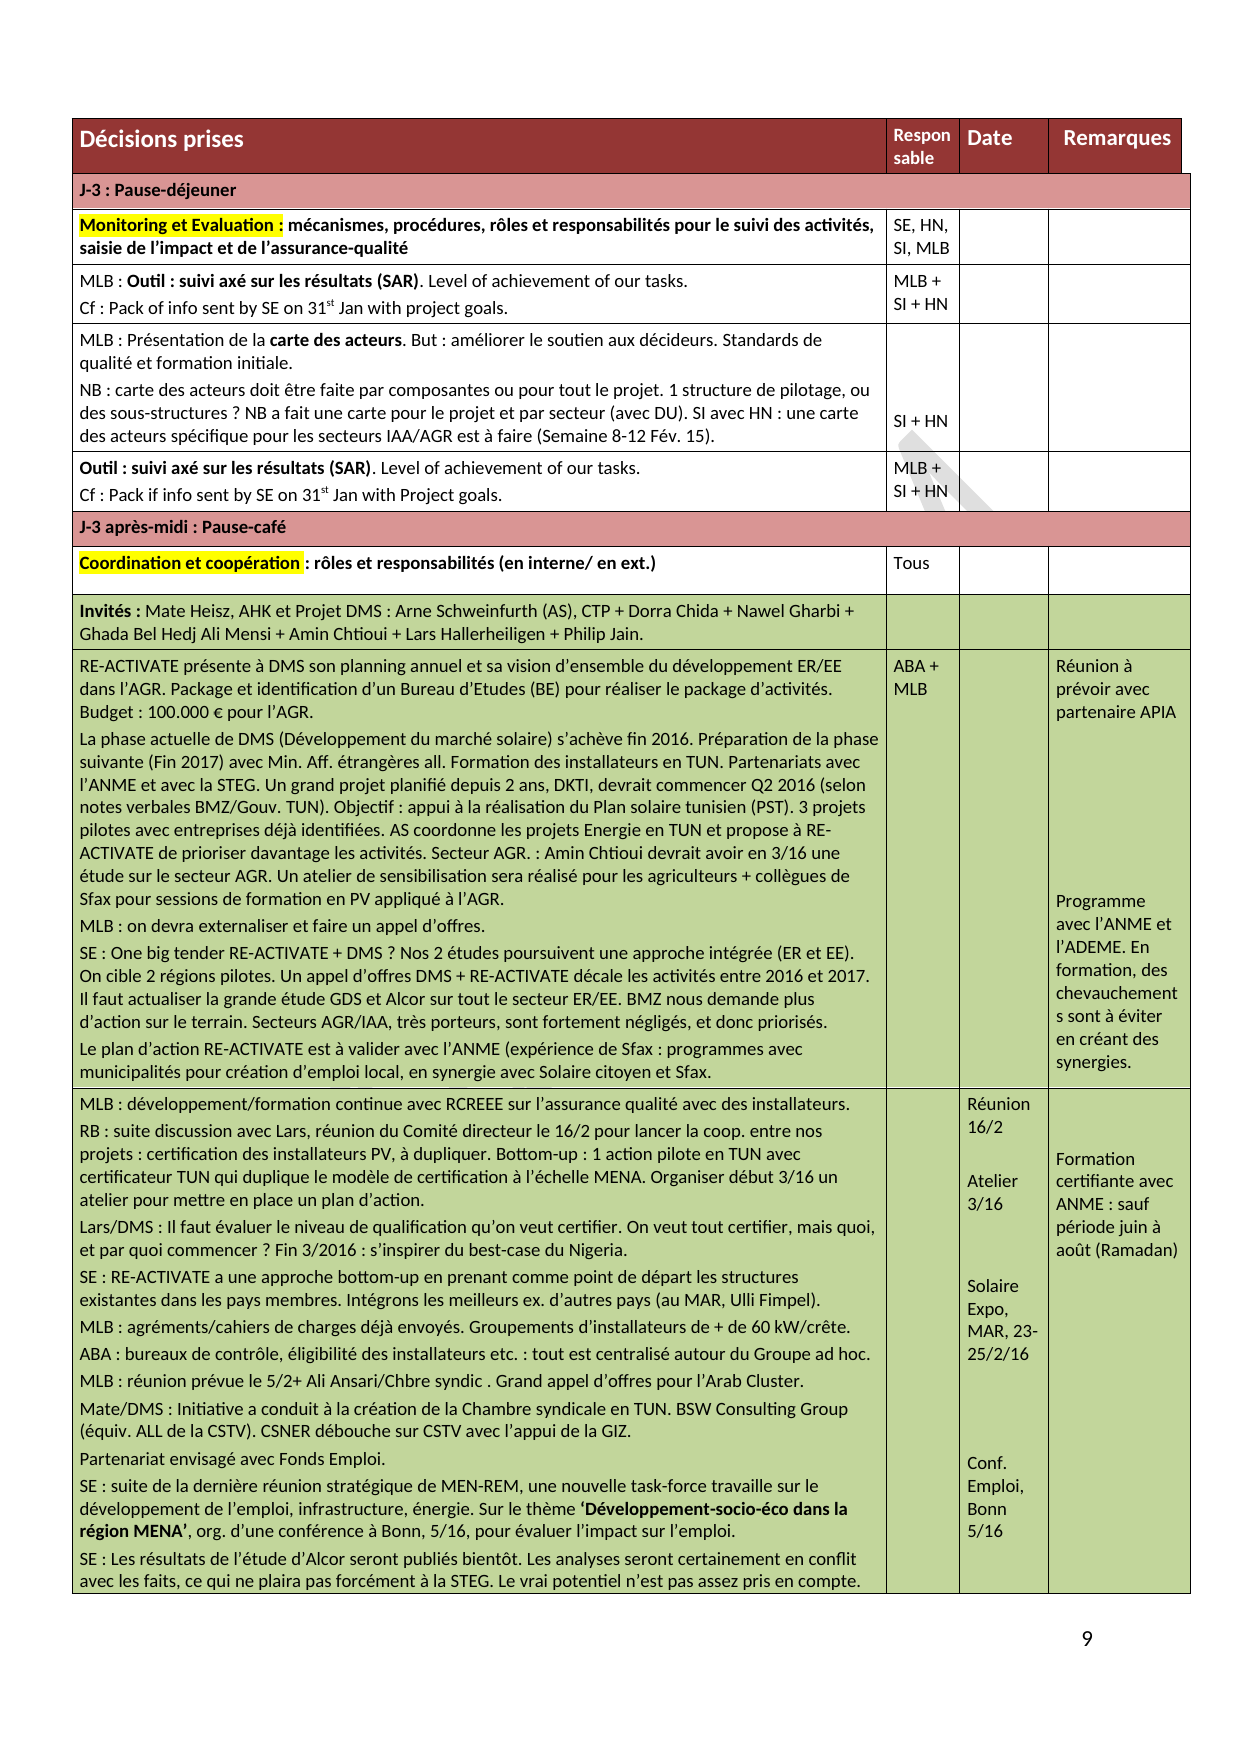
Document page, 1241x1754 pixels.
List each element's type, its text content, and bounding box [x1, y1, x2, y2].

table_cell [1049, 210, 1190, 264]
table_cell [960, 595, 1048, 649]
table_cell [73, 1089, 886, 1593]
table_header Remarques [1049, 119, 1181, 173]
table_cell [1049, 265, 1190, 323]
table_header Décisions prises [73, 119, 886, 173]
table_cell J-3 après-midi : Pause-café [73, 512, 1190, 546]
table_cell Monitoring et Evaluation : mécanismes, procédures, rôles et responsabilités pour le suivi des activités, saisie de l’impact et de l’assurance-qualité [73, 210, 886, 264]
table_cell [1049, 1089, 1190, 1593]
table_cell [887, 595, 959, 649]
table_cell [887, 1089, 959, 1593]
table_cell [960, 265, 1048, 323]
table_cell MLB : Présentation de la carte des acteurs. But : améliorer le soutien aux décideurs. Standards de qualité et formation initiale. NB : carte des acteurs doit être faite par composantes ou pour tout le projet. 1 structure de pilotage, ou des sous-structures ? NB a fait une carte pour le projet et par secteur (avec DU). SI avec HN : une carte des acteurs spécifique pour les secteurs IAA/AGR est à faire (Semaine 8-12 Fév. 15). [73, 324, 886, 451]
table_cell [960, 1089, 1048, 1593]
table_cell [1049, 324, 1190, 451]
table_cell Tous [887, 547, 959, 594]
table_cell SE, HN, SI, MLB [887, 210, 959, 264]
table_cell [1049, 595, 1190, 649]
table_cell Réunion à prévoir avec partenaire APIA Programme avec l’ANME et l’ADEME. En formation, des chevauchements sont à éviter en créant des synergies. [1049, 650, 1190, 1087]
table_cell Coordination et coopération : rôles et responsabilités (en interne/ en ext.) [73, 547, 886, 594]
table_cell ABA + MLB [887, 650, 959, 1087]
table_cell MLB + SI + HN [887, 265, 959, 323]
table_cell [960, 650, 1048, 1087]
table_cell RE-ACTIVATE présente à DMS son planning annuel et sa vision d’ensemble du développement ER/EE dans l’AGR. Package et identification d’un Bureau d’Etudes (BE) pour réaliser le package d’activités. Budget : 100.000 € pour l’AGR. La phase actuelle de DMS (Développement du marché solaire) s’achève fin 2016. Préparation de la phase suivante (Fin 2017) avec Min. Aff. étrangères all. Formation des installateurs en TUN. Partenariats avec l’ANME et avec la STEG. Un grand projet planifié depuis 2 ans, DKTI, devrait commencer Q2 2016 (selon notes verbales BMZ/Gouv. TUN). Objectif : appui à la réalisation du Plan solaire tunisien (PST). 3 projets pilotes avec entreprises déjà identifiées. AS coordonne les projets Energie en TUN et propose à RE-ACTIVATE de prioriser davantage les activités. Secteur AGR. : Amin Chtioui devrait avoir en 3/16 une étude sur le secteur AGR. Un atelier de sensibilisation sera réalisé pour les agriculteurs + collègues de Sfax pour sessions de formation en PV appliqué à l’AGR. MLB : on devra externaliser et faire un appel d’offres. SE : One big tender RE-ACTIVATE + DMS ? Nos 2 études poursuivent une approche intégrée (ER et EE). On cible 2 régions pilotes. Un appel d’offres DMS + RE-ACTIVATE décale les activités entre 2016 et 2017. Il faut actualiser la grande étude GDS et Alcor sur tout le secteur ER/EE. BMZ nous demande plus d’action sur le terrain. Secteurs AGR/IAA, très porteurs, sont fortement négligés, et donc priorisés. Le plan d’action RE-ACTIVATE est à valider avec l’ANME (expérience de Sfax : programmes avec municipalités pour création d’emploi local, en synergie avec Solaire citoyen et Sfax. [73, 650, 886, 1087]
table_cell MLB + SI + HN [887, 452, 959, 511]
table_cell J-3 : Pause-déjeuner [73, 174, 1190, 208]
table_cell [960, 210, 1048, 264]
table_header Responsable [887, 119, 959, 173]
table_cell [1049, 547, 1190, 594]
table_cell Outil : suivi axé sur les résultats (SAR). Level of achievement of our tasks. Cf : Pack if info sent by SE on 31st Jan with Project goals. [73, 452, 886, 511]
table_cell [960, 547, 1048, 594]
table_cell [960, 452, 1048, 511]
table_cell Invités : Mate Heisz, AHK et Projet DMS : Arne Schweinfurth (AS), CTP + Dorra Chida + Nawel Gharbi + Ghada Bel Hedj Ali Mensi + Amin Chtioui + Lars Hallerheiligen + Philip Jain. [73, 595, 886, 649]
table_cell SI + HN [887, 324, 959, 451]
table_cell [960, 324, 1048, 451]
table_cell [1049, 452, 1190, 511]
table_cell MLB : Outil : suivi axé sur les résultats (SAR). Level of achievement of our tasks. Cf : Pack of info sent by SE on 31st Jan with project goals. [73, 265, 886, 323]
table_header Date [960, 119, 1048, 173]
